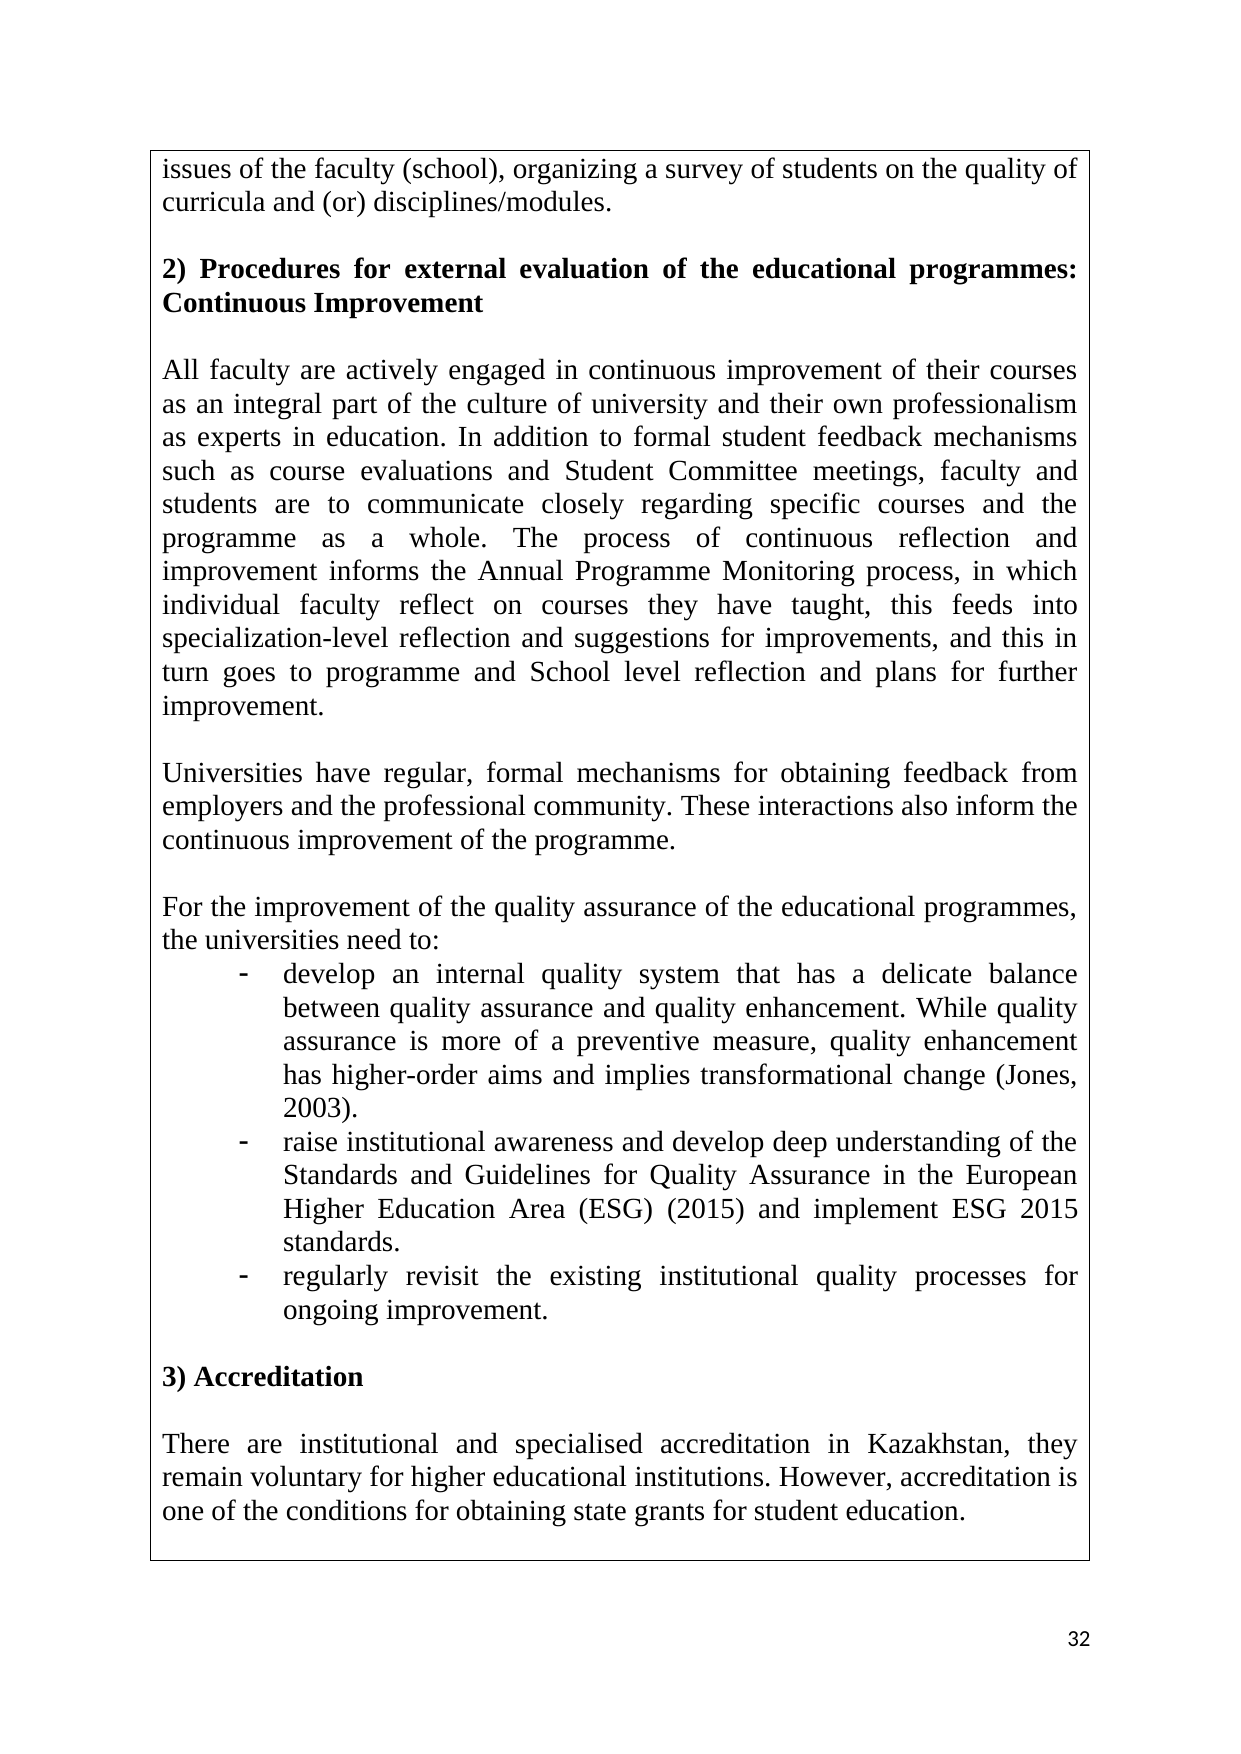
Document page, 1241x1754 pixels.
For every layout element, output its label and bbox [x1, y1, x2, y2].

table_cell [151, 151, 1089, 1560]
